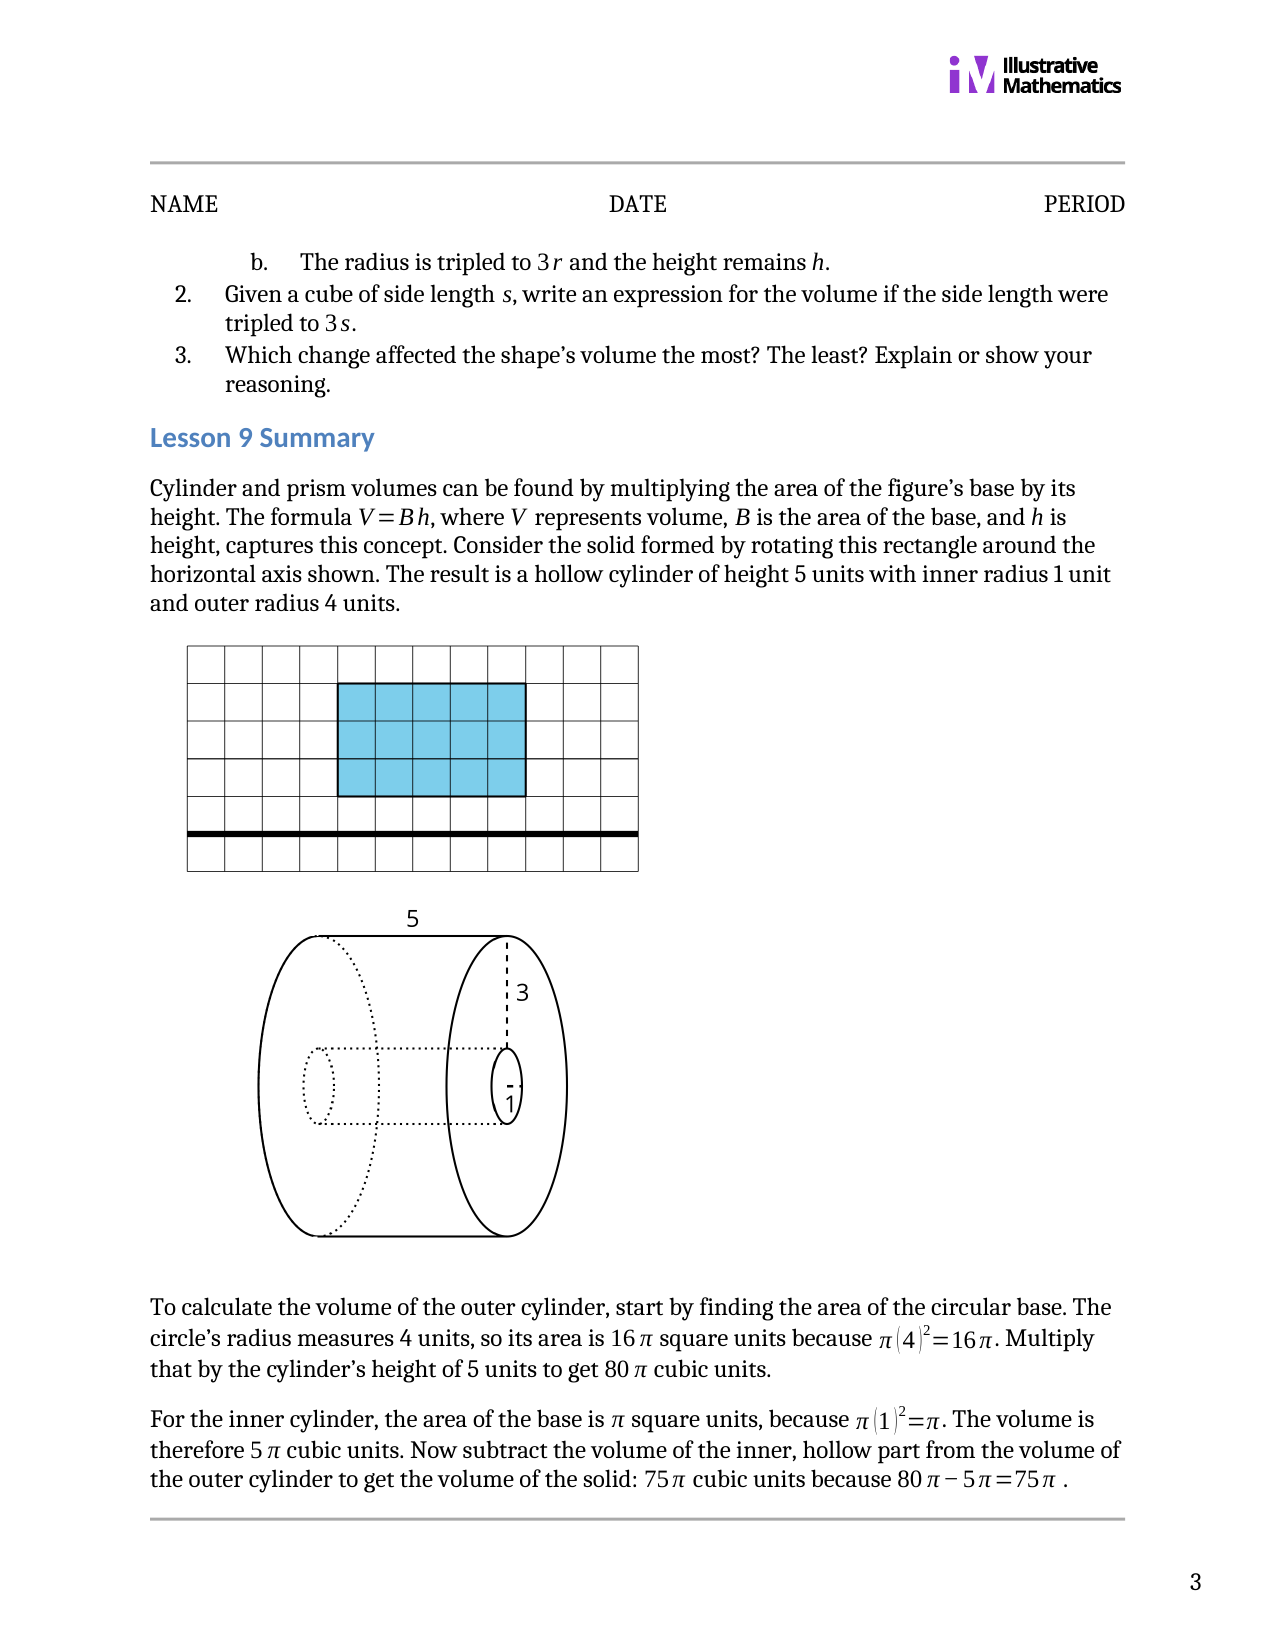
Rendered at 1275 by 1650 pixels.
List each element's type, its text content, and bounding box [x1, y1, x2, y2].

list The radius is tripled to and the height remains . [250, 247, 1125, 276]
list Which change affected the shape’s volume the most? The least? Explain or show your reasoning. [175, 341, 1125, 399]
picture [949, 55, 1121, 93]
picture [168, 898, 657, 1274]
text Cylinder and prism volumes can be found by multiplying the area of the figure’s base by its height. The formula , where represents volume, is the area of the base, and is height, captures this concept. Consider the solid formed by rotating this rectangle around the horizontal axis shown. The result is a hollow cylinder of height 5 units with inner radius 1 unit and outer radius 4 units. [150, 474, 1125, 618]
text For the inner cylinder, the area of the base is square units, because . The volume is therefore cubic units. Now subtract the volume of the inner, hollow part from the volume of the outer cylinder to get the volume of the solid: cubic units because . [150, 1403, 1125, 1494]
subtitle Lesson 9 Summary [150, 419, 1125, 455]
text To calculate the volume of the outer cylinder, start by finding the area of the circular base. The circle’s radius measures 4 units, so its area is square units because . Multiply that by the cylinder’s height of 5 units to get cubic units. [150, 1293, 1125, 1384]
list Given a cube of side length , write an expression for the volume if the side length were tripled to . [175, 280, 1125, 337]
picture [168, 636, 657, 881]
